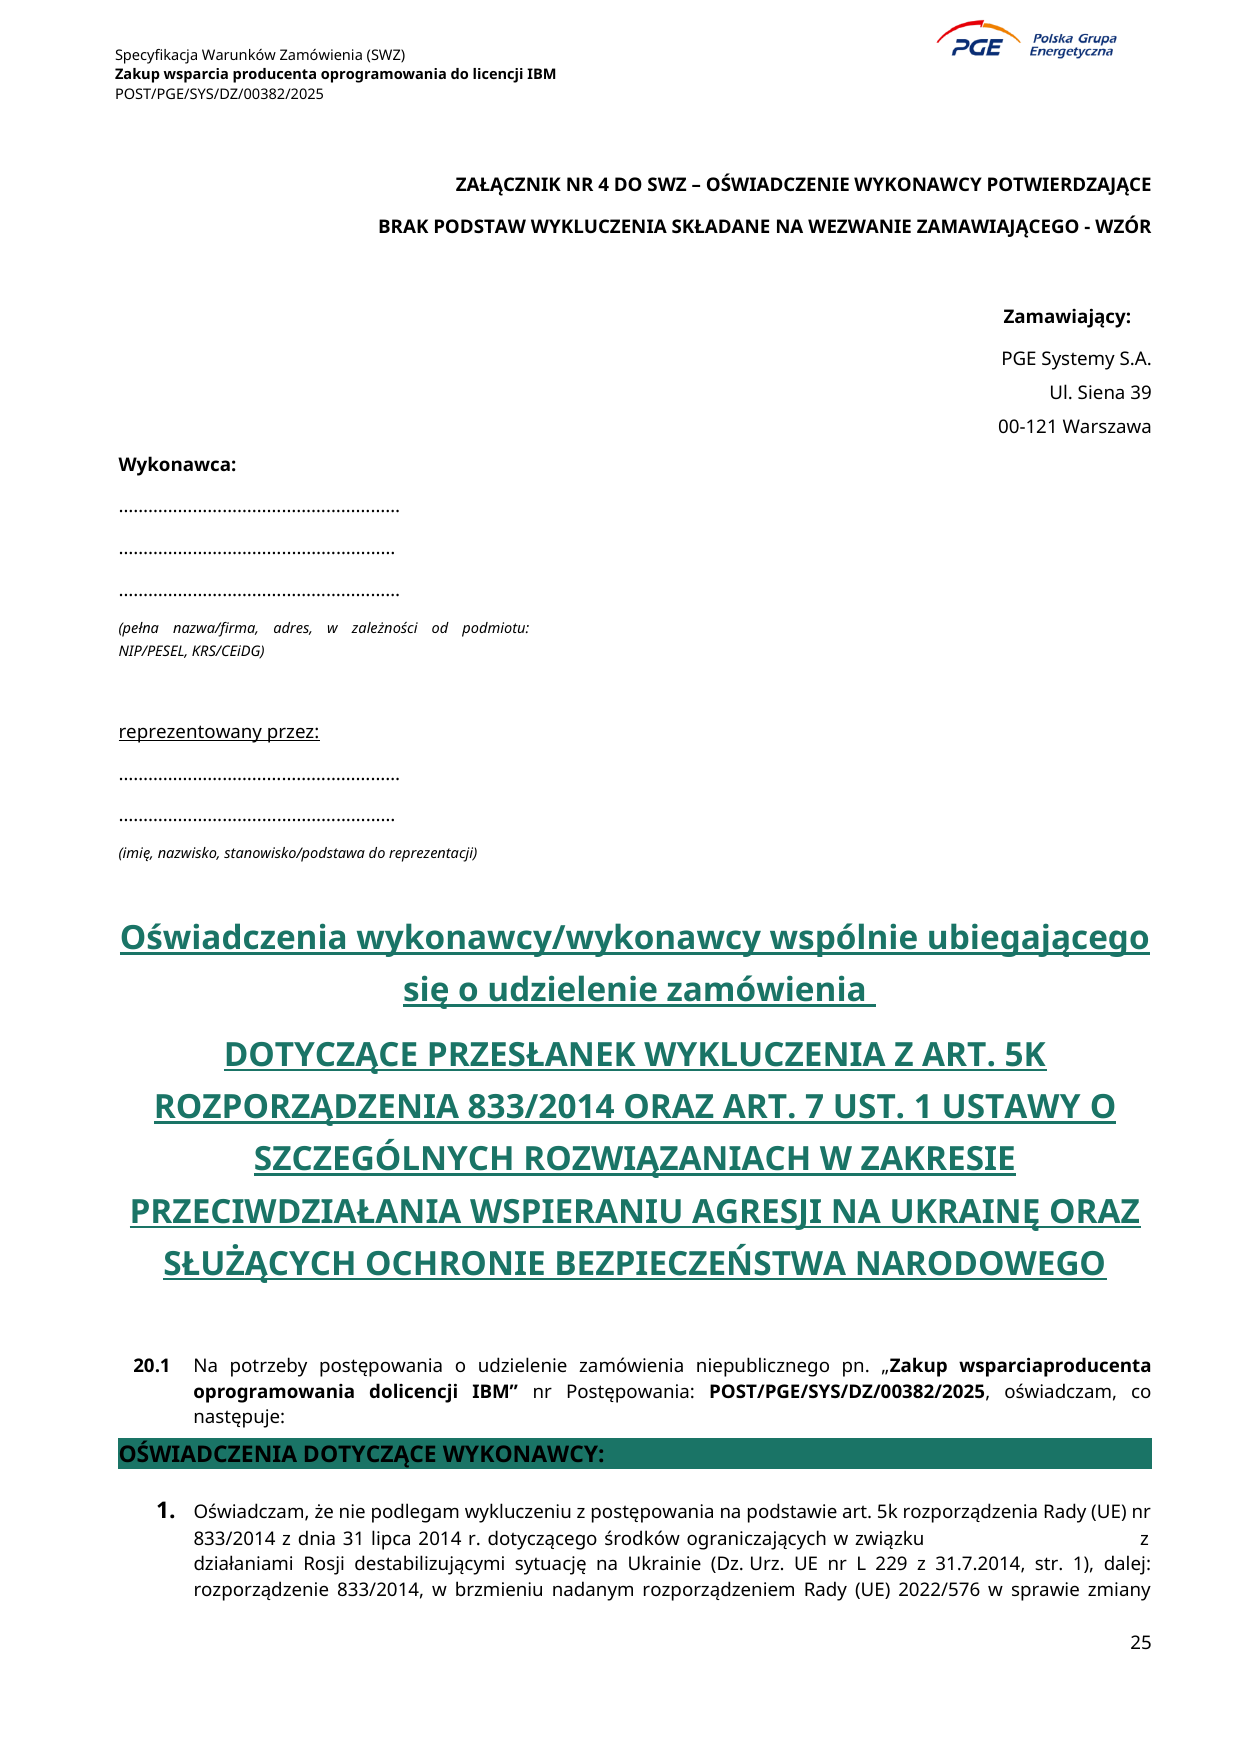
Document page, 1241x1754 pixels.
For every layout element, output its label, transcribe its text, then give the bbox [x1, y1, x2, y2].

text Wykonawca: [118, 451, 1152, 477]
text BRAK PODSTAW WYKLUCZENIA SKŁADANE NA WEZWANIE ZAMAWIAJĄCEGO - WZÓR [118, 213, 1152, 239]
text DOTYCZĄCE PRZESŁANEK WYKLUCZENIA Z ART. 5K ROZPORZĄDZENIA 833/2014 ORAZ ART. 7 UST. 1 USTAWY o szczególnych rozwiązaniach w zakresie przeciwdziałania wspieraniu agresji na Ukrainę oraz służących ochronie bezpieczeństwa narodowego [118, 1031, 1152, 1285]
text ZAŁĄCZNIK NR 4 DO SWZ – OŚWIADCZENIE WYKONAWCY POTWIERDZAJĄCE [118, 172, 1152, 197]
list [156, 1494, 1152, 1602]
list Na potrzeby postępowania o udzielenie zamówienia niepublicznego pn. „Zakup wsparciaproducenta oprogramowania dolicencji IBM” nr Postępowania: POST/PGE/SYS/DZ/00382/2025, oświadczam, co następuje: [133, 1353, 1152, 1429]
text ……………………………..………………… [118, 534, 531, 560]
text Oświadczenia wykonawcy/wykonawcy wspólnie ubiegającego się o udzielenie zamówienia [118, 914, 1152, 1012]
text PGE Systemy S.A. [118, 345, 1152, 371]
text (imię, nazwisko, stanowisko/podstawa do reprezentacji) [118, 843, 531, 863]
text Ul. Siena 39 [118, 379, 1152, 405]
picture [920, 14, 1132, 78]
text ………………………………………………… [118, 493, 531, 518]
text (pełna nazwa/firma, adres, w zależności od podmiotu: NIP/PESEL, KRS/CEiDG) [118, 618, 531, 661]
text ………………………………………………… [118, 760, 531, 785]
text 00-121 Warszawa [118, 413, 1152, 438]
text ………………………………………………… [118, 576, 531, 602]
text reprezentowany przez: [118, 718, 1152, 743]
text Zamawiający: [1003, 303, 1152, 329]
text OŚWIADCZENIA DOTYCZĄCE WYKONAWCY: [118, 1438, 1152, 1469]
text ………………………..……………………… [118, 802, 531, 827]
